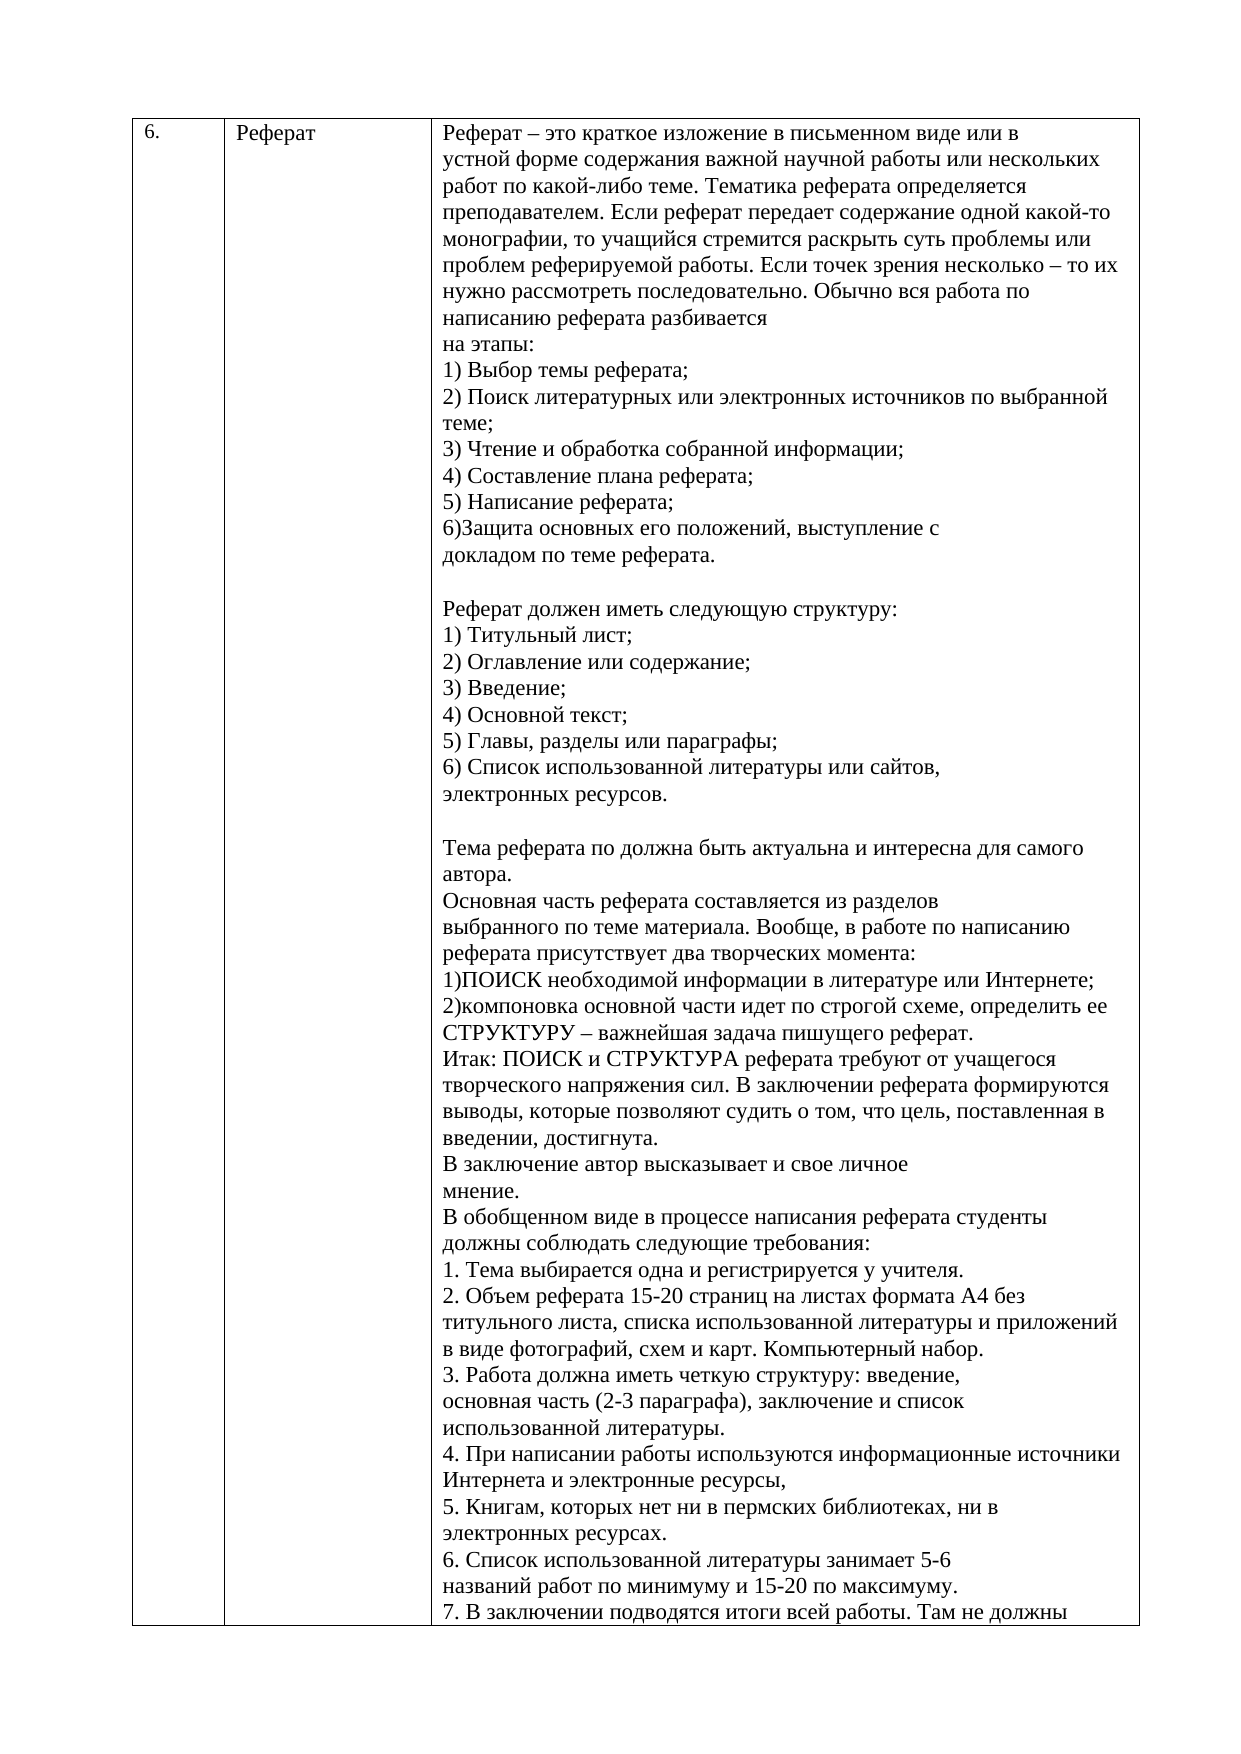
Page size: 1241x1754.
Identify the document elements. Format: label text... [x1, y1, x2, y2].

table_cell Реферат [225, 119, 431, 1625]
table_cell 6. [133, 119, 224, 1625]
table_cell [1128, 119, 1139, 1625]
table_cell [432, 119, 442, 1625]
